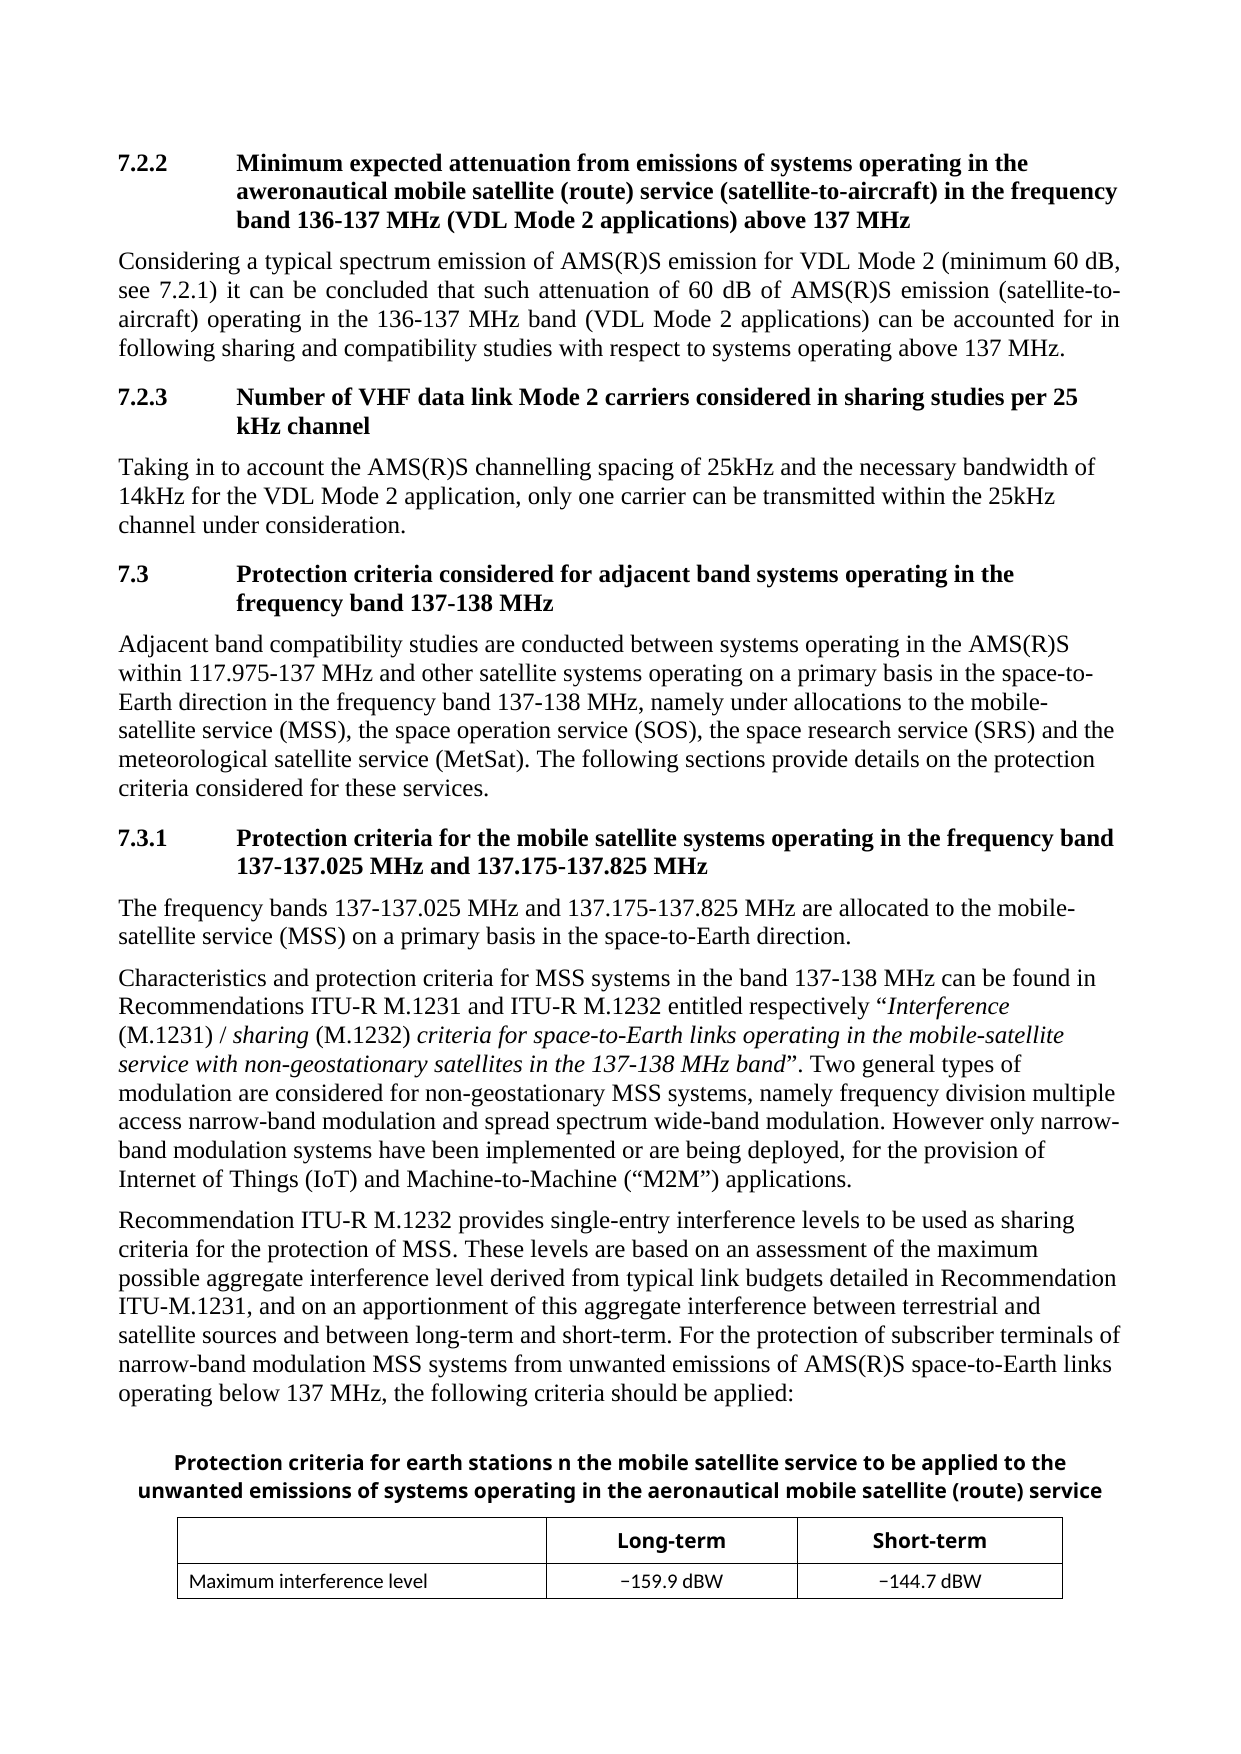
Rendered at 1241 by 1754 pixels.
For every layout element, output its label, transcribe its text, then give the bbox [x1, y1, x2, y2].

text Characteristics and protection criteria for MSS systems in the band 137-138 MHz can be found in Recommendations ITU-R M.1231 and ITU-R M.1232 entitled respectively “Interference (M.1231) / sharing (M.1232) criteria for space-to-Earth links operating in the mobile-satellite service with non-geostationary satellites in the 137-138 MHz band”. Two general types of modulation are considered for non-geostationary MSS systems, namely frequency division multiple access narrow-band modulation and spread spectrum wide-band modulation. However only narrow-band modulation systems have been implemented or are being deployed, for the provision of Internet of Things (IoT) and Machine-to-Machine (“M2M”) applications. [118, 963, 1122, 1193]
text Taking in to account the AMS(R)S channelling spacing of 25kHz and the necessary bandwidth of 14kHz for the VDL Mode 2 application, only one carrier can be transmitted within the 25kHz channel under consideration. [118, 452, 1122, 538]
title Protection criteria for earth stations n the mobile satellite service to be applied to the unwanted emissions of systems operating in the aeronautical mobile satellite (route) service [118, 1448, 1122, 1504]
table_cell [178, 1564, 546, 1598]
subtitle Number of VHF data link Mode 2 carriers considered in sharing studies per 25 kHz channel [117, 382, 1122, 440]
text Recommendation ITU-R M.1232 provides single-entry interference levels to be used as sharing criteria for the protection of MSS. These levels are based on an assessment of the maximum possible aggregate interference level derived from typical link budgets detailed in Recommendation ITU-M.1231, and on an apportionment of this aggregate interference between terrestrial and satellite sources and between long-term and short-term. For the protection of subscriber terminals of narrow-band modulation MSS systems from unwanted emissions of AMS(R)S space-to-Earth links operating below 137 MHz, the following criteria should be applied: [118, 1205, 1122, 1406]
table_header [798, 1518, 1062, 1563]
text The frequency bands 137-137.025 MHz and 137.175-137.825 MHz are allocated to the mobile-satellite service (MSS) on a primary basis in the space-to-Earth direction. [118, 893, 1122, 950]
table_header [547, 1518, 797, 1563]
subtitle Protection criteria considered for adjacent band systems operating in the frequency band 137-138 MHz [117, 559, 1122, 617]
subtitle Minimum expected attenuation from emissions of systems operating in the aweronautical mobile satellite (route) service (satellite-to-aircraft) in the frequency band 136-137 MHz (VDL Mode 2 applications) above 137 MHz [117, 148, 1122, 234]
text Considering a typical spectrum emission of AMS(R)S emission for VDL Mode 2 (minimum 60 dB, see 7.2.1) it can be concluded that such attenuation of 60 dB of AMS(R)S emission (satellite-to-aircraft) operating in the 136-137 MHz band (VDL Mode 2 applications) can be accounted for in following sharing and compatibility studies with respect to systems operating above 137 MHz. [118, 246, 1122, 361]
text Adjacent band compatibility studies are conducted between systems operating in the AMS(R)S within 117.975-137 MHz and other satellite systems operating on a primary basis in the space-to-Earth direction in the frequency band 137-138 MHz, namely under allocations to the mobile-satellite service (MSS), the space operation service (SOS), the space research service (SRS) and the meteorological satellite service (MetSat). The following sections provide details on the protection criteria considered for these services. [118, 629, 1122, 802]
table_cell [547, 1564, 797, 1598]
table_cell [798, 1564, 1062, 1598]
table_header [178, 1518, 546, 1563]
subtitle Protection criteria for the mobile satellite systems operating in the frequency band 137-137.025 MHz and 137.175-137.825 MHz [117, 823, 1122, 880]
